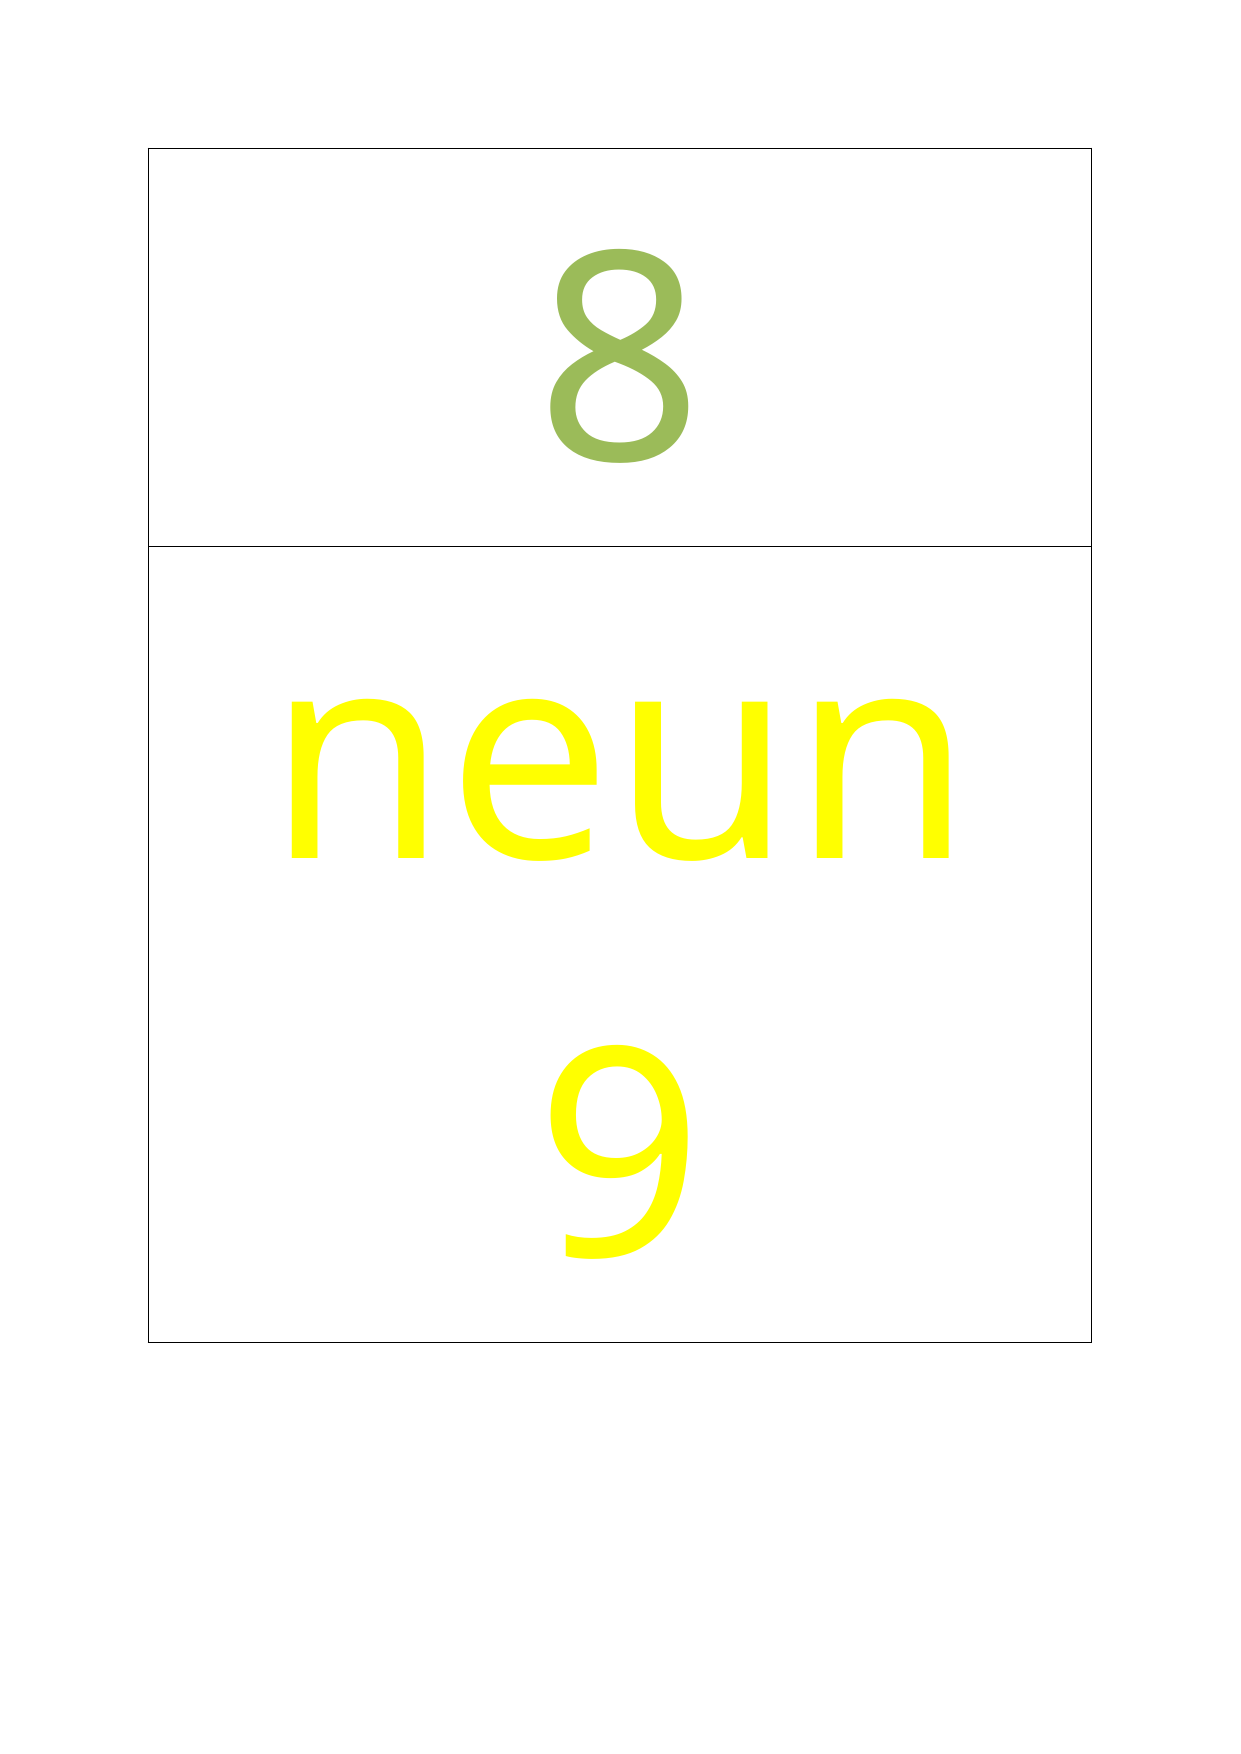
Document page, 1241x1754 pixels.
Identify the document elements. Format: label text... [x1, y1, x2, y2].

table_cell neun 9 [149, 547, 1091, 1342]
table_cell acht 8 [149, 149, 1091, 546]
